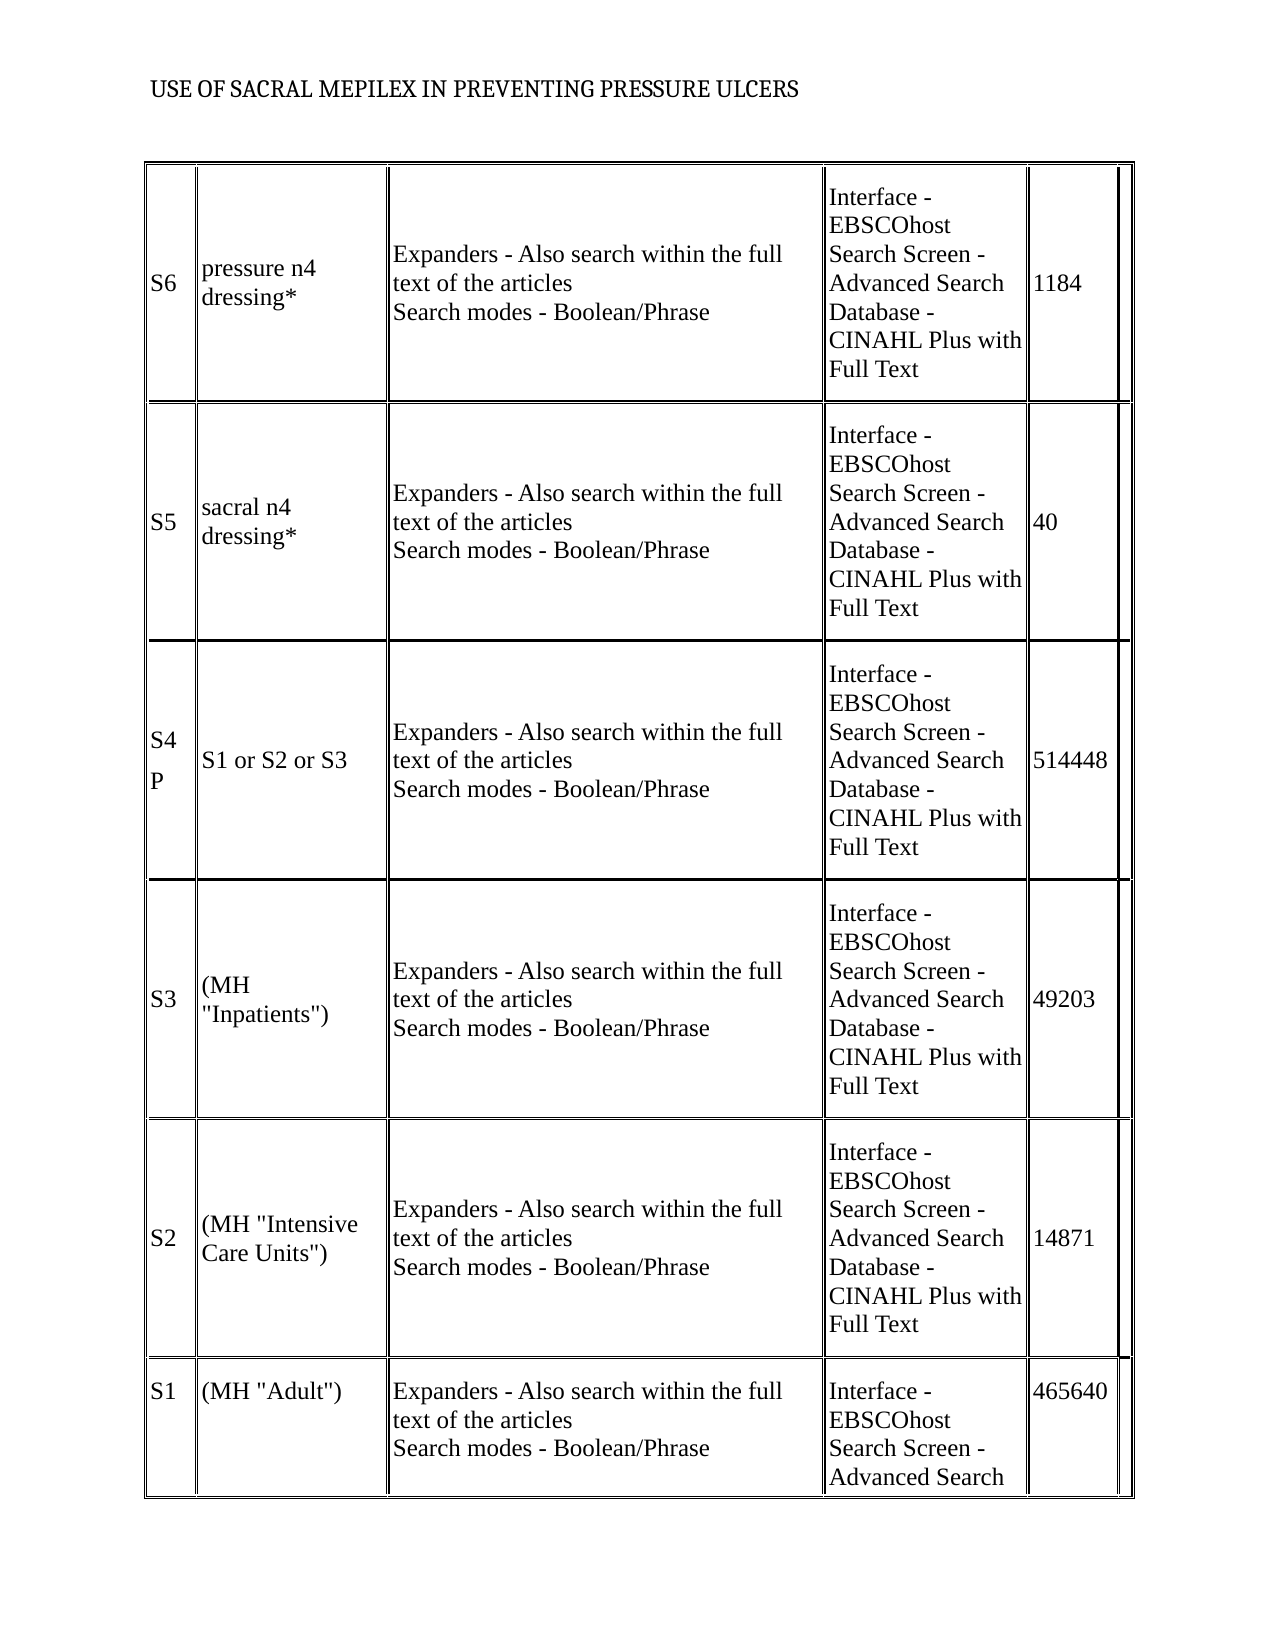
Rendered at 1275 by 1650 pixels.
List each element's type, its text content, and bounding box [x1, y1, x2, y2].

table_cell Expanders - Also search within the full text of the articles Search modes - Boolean/Phrase [390, 1120, 822, 1356]
table_cell (MH "Intensive Care Units") [198, 1120, 386, 1356]
table_cell 514448 [1030, 642, 1117, 878]
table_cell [824, 1356, 1028, 1496]
table_cell (MH "Adult") [197, 1356, 388, 1496]
table_cell Expanders - Also search within the full text of the articles Search modes - Boolean/Phrase [390, 881, 822, 1117]
table_cell EditS2 [1118, 1117, 1133, 1356]
table_cell S4 P [147, 639, 195, 878]
table_cell S5 [147, 400, 195, 639]
table_cell 1184 [1028, 163, 1118, 400]
table_cell Interface - EBSCOhost Search Screen - Advanced Search Database - CINAHL Plus with Full Text [826, 881, 1026, 1117]
table_cell [1118, 1356, 1133, 1496]
table_cell 14871 [1030, 1120, 1117, 1356]
table_cell Expanders - Also search within the full text of the articles Search modes - Boolean/Phrase [390, 404, 822, 639]
table_cell S2 [145, 1117, 197, 1356]
table_cell (MH "Inpatients") [198, 881, 386, 1117]
table_cell Interface - EBSCOhost Search Screen - Advanced Search Database - CINAHL Plus with Full Text [826, 404, 1026, 639]
table_cell EditS6 [1118, 165, 1131, 400]
table_cell S3 [145, 878, 195, 1117]
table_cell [388, 1356, 824, 1496]
table_cell Interface - EBSCOhost Search Screen - Advanced Search Database - CINAHL Plus with Full Text [826, 642, 1026, 878]
table_cell sacral n4 dressing* [198, 404, 386, 639]
table_cell 465640 [1028, 1359, 1118, 1496]
table_cell S6 [147, 165, 197, 400]
table_cell EditS3 [1120, 878, 1133, 1117]
table_cell pressure n4 dressing* [197, 163, 388, 400]
table_cell S1 or S2 or S3 [198, 642, 386, 878]
table_cell S1 [145, 1356, 197, 1496]
table_cell Expanders - Also search within the full text of the articles Search modes - Boolean/Phrase [390, 642, 822, 878]
table_cell Interface - EBSCOhost Search Screen - Advanced Search Database - CINAHL Plus with Full Text [826, 1120, 1026, 1356]
table_cell 40 [1030, 404, 1117, 639]
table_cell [388, 163, 824, 400]
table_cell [824, 163, 1028, 400]
table_cell 49203 [1030, 881, 1117, 1117]
